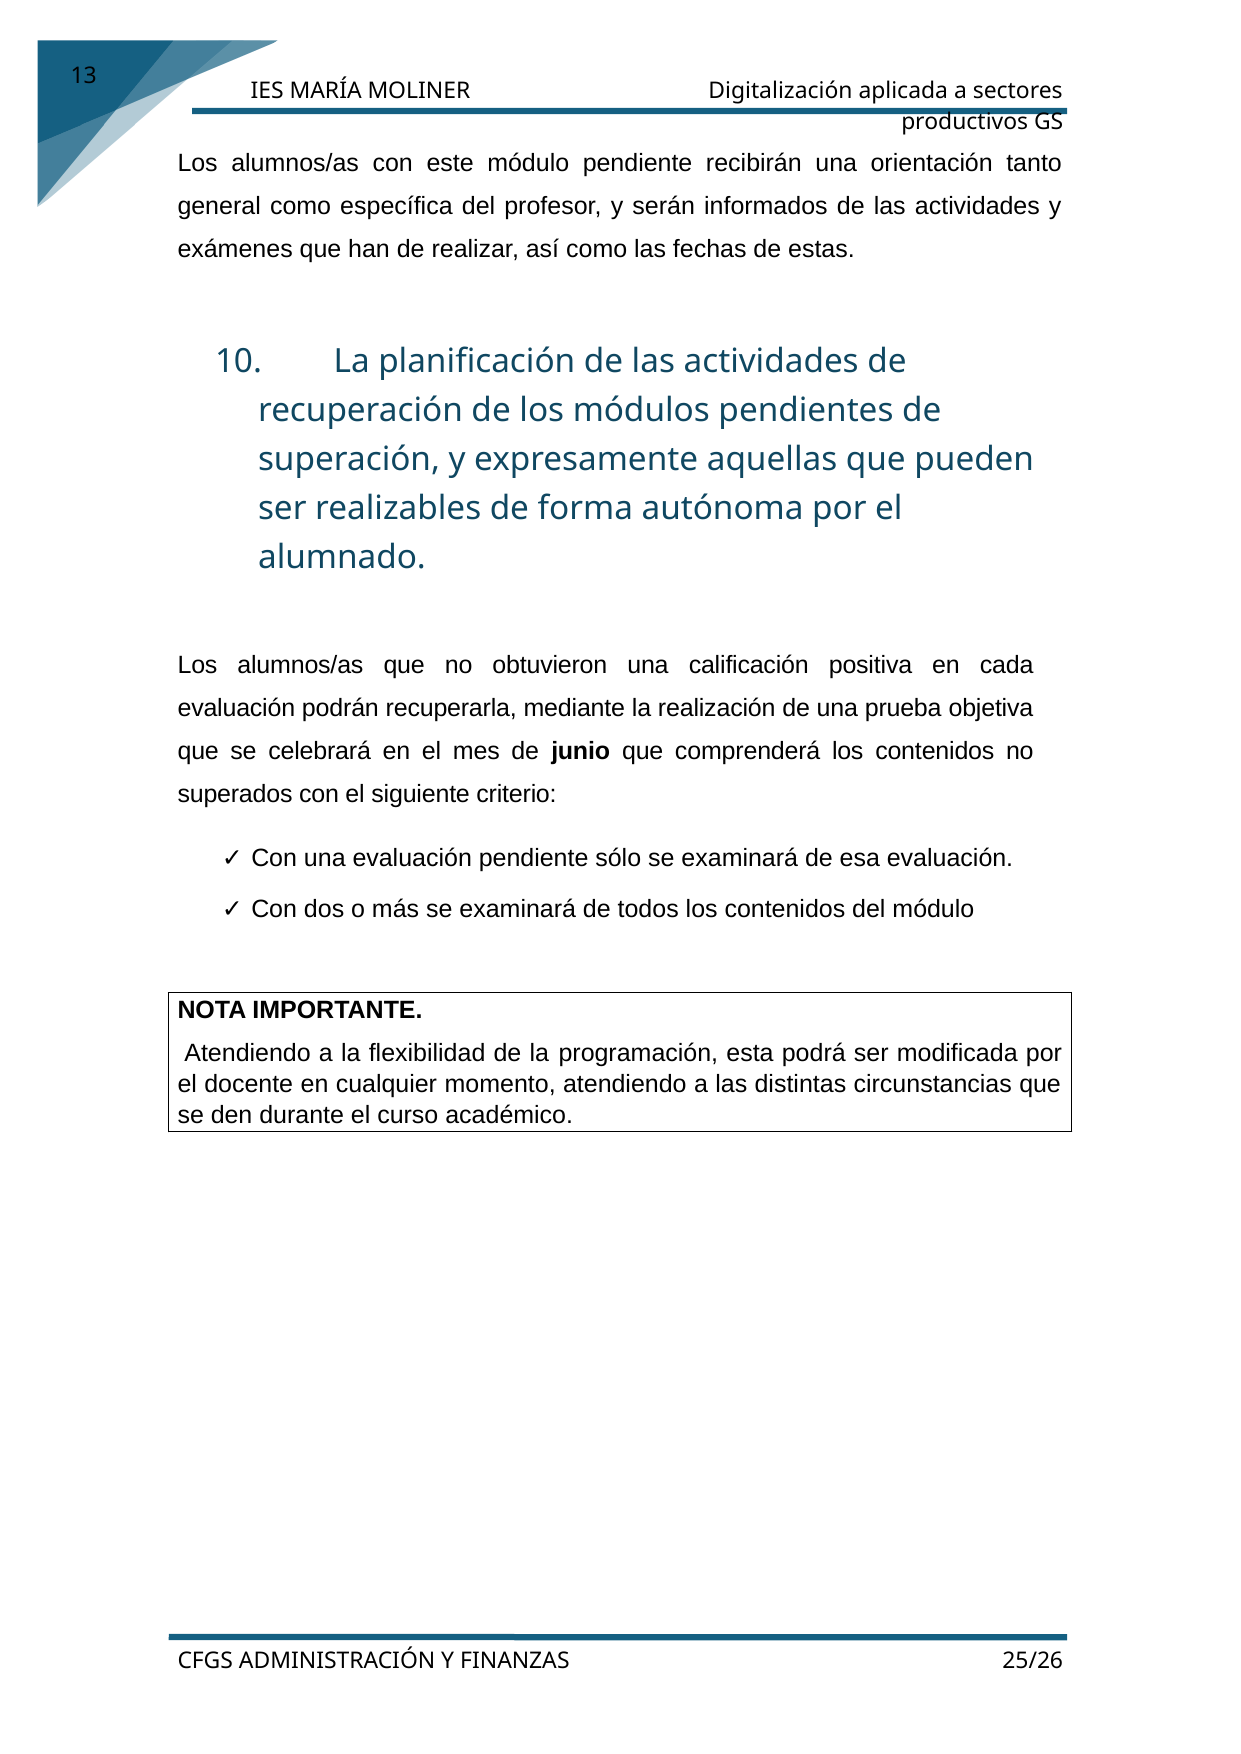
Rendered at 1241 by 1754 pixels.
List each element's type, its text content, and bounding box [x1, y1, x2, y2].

subtitle La planificación de las actividades de recuperación de los módulos pendientes de superación, y expresamente aquellas que pueden ser realizables de forma autónoma por el alumnado. [215, 337, 1063, 578]
list Con una evaluación pendiente sólo se examinará de esa evaluación. [222, 839, 1033, 873]
text Los alumnos/as con este módulo pendiente recibirán una orientación tanto general como específica del profesor, y serán informados de las actividades y exámenes que han de realizar, así como las fechas de estas. [177, 148, 1063, 263]
picture [37, 40, 279, 209]
text Los alumnos/as que no obtuvieron una calificación positiva en cada evaluación podrán recuperarla, mediante la realización de una prueba objetiva que se celebrará en el mes de junio que comprenderá los contenidos no superados con el siguiente criterio: [177, 650, 1033, 808]
list Con dos o más se examinará de todos los contenidos del módulo [222, 890, 1033, 924]
text NOTA IMPORTANTE. [169, 993, 1071, 1024]
text Atendiendo a la flexibilidad de la programación, esta podrá ser modificada por el docente en cualquier momento, atendiendo a las distintas circunstancias que se den durante el curso académico. [169, 1035, 1071, 1131]
